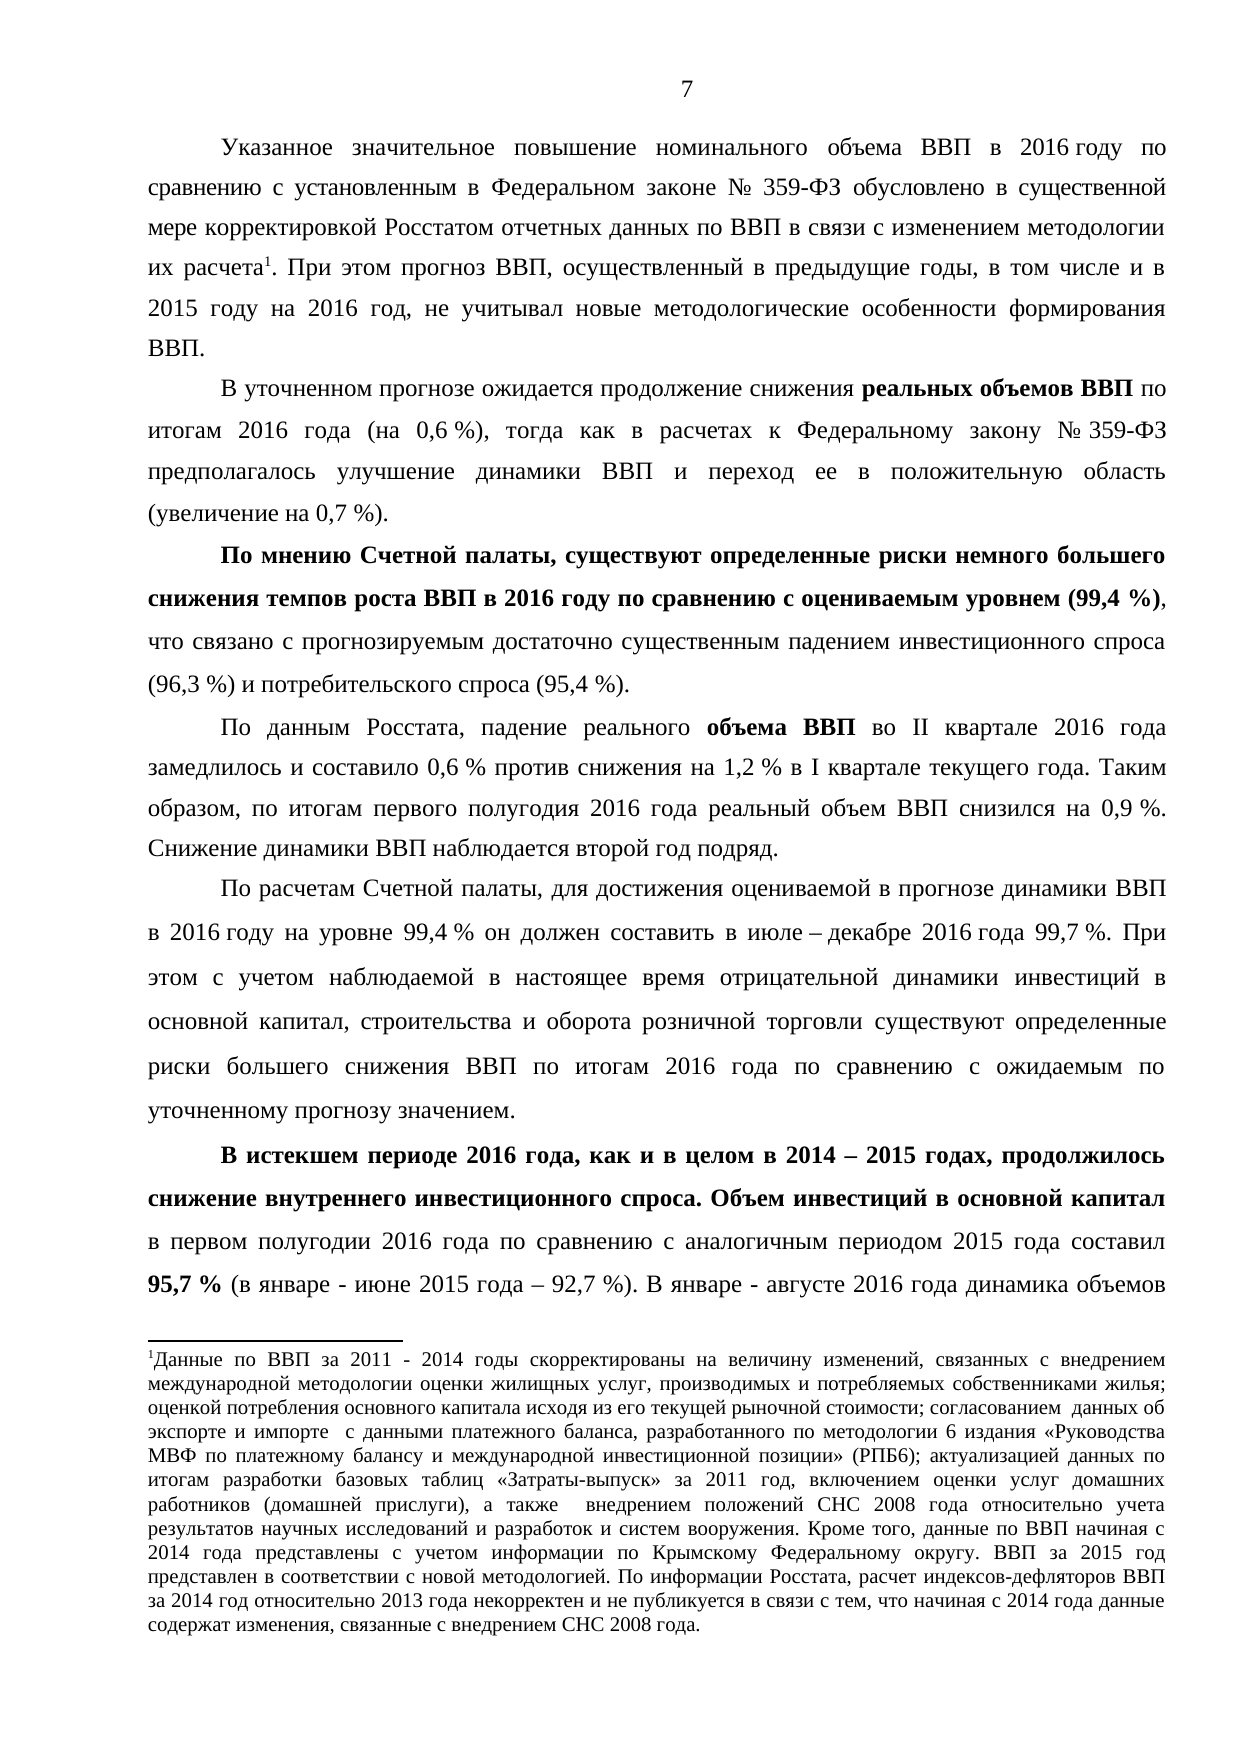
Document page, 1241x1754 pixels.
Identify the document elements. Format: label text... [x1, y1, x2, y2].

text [148, 1140, 1167, 1298]
text По мнению Счетной палаты, существуют определенные риски немного большего снижения темпов роста ВВП в 2016 году по сравнению с оцениваемым уровнем (99,4 %), что связано с прогнозируемым достаточно существенным падением инвестиционного спроса (96,3 %) и потребительского спроса (95,4 %). [148, 540, 1167, 698]
text Указанное значительное повышение номинального объема ВВП в 2016 году по сравнению с установленным в Федеральном законе № 359-ФЗ обусловлено в существенной мере корректировкой Росстатом отчетных данных по ВВП в связи с изменением методологии их расчета. При этом прогноз ВВП, осуществленный в предыдущие годы, в том числе и в 2015 году на 2016 год, не учитывал новые методологические особенности формирования ВВП. [148, 132, 1167, 362]
text В уточненном прогнозе ожидается продолжение снижения реальных объемов ВВП по итогам 2016 года (на 0,6 %), тогда как в расчетах к Федеральному закону № 359-ФЗ предполагалось улучшение динамики ВВП и переход ее в положительную область (увеличение на 0,7 %). [148, 373, 1167, 527]
text По расчетам Счетной палаты, для достижения оцениваемой в прогнозе динамики ВВП в 2016 году на уровне 99,4 % он должен составить в июле – декабре 2016 года 99,7 %. При этом с учетом наблюдаемой в настоящее время отрицательной динамики инвестиций в основной капитал, строительства и оборота розничной торговли существуют определенные риски большего снижения ВВП по итогам 2016 года по сравнению с ожидаемым по уточненному прогнозу значением. [148, 873, 1167, 1124]
text По данным Росстата, падение реального объема ВВП во II квартале 2016 года замедлилось и составило 0,6 % против снижения на 1,2 % в I квартале текущего года. Таким образом, по итогам первого полугодия 2016 года реальный объем ВВП снизился на 0,9 %. Снижение динамики ВВП наблюдается второй год подряд. [148, 712, 1167, 862]
